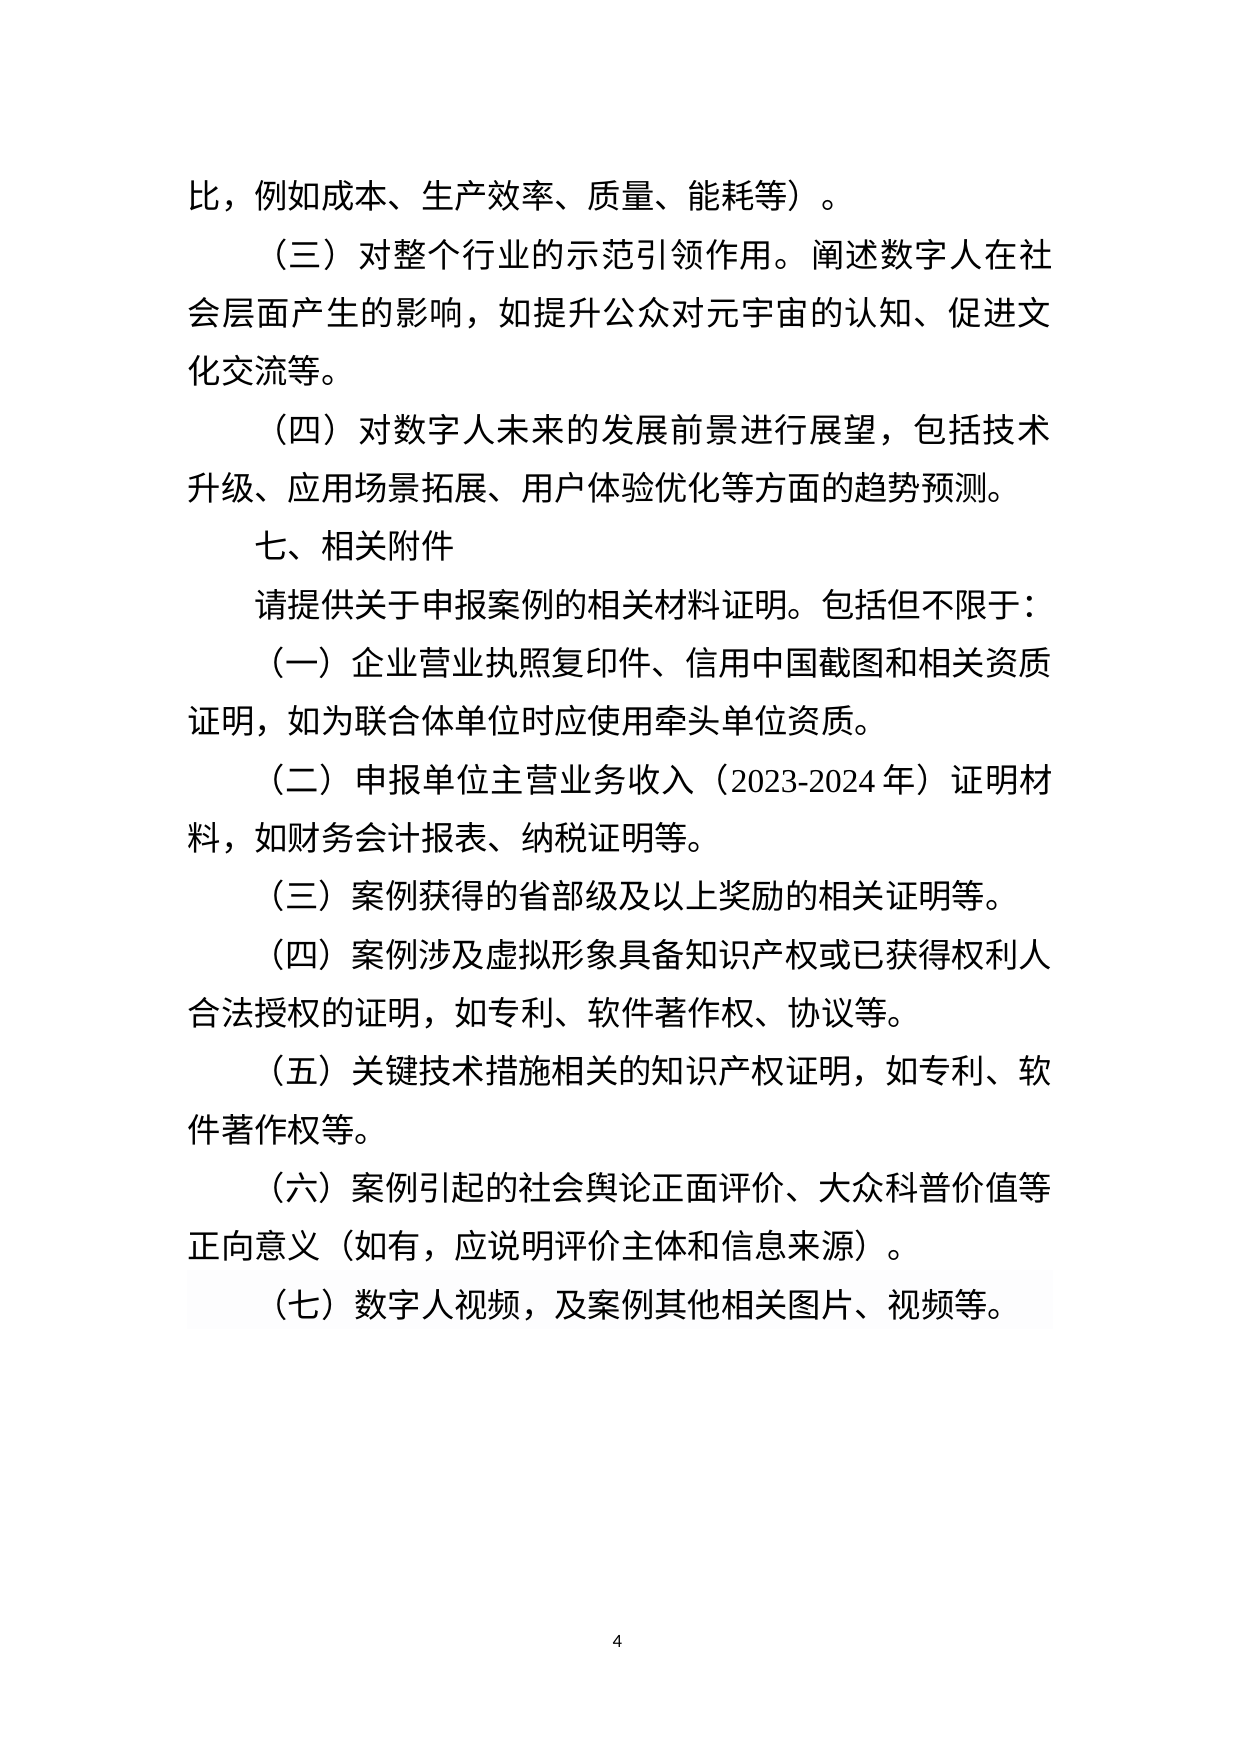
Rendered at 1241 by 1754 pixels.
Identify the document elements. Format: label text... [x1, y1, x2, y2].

text （三）案例获得的省部级及以上奖励的相关证明等。 [187, 862, 1053, 920]
text 请提供关于申报案例的相关材料证明。包括但不限于： [187, 570, 1053, 629]
text （四）案例涉及虚拟形象具备知识产权或已获得权利人合法授权的证明，如专利、软件著作权、协议等。 [187, 920, 1053, 1037]
text （七）数字人视频，及案例其他相关图片、视频等。 [187, 1270, 1053, 1329]
text 七、相关附件 [187, 512, 1053, 570]
text （六）案例引起的社会舆论正面评价、大众科普价值等正向意义（如有，应说明评价主体和信息来源）。 [187, 1154, 1053, 1270]
text （二）申报单位主营业务收入（2023-2024年）证明材料，如财务会计报表、纳税证明等。 [187, 745, 1053, 862]
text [187, 162, 1053, 220]
text （四）对数字人未来的发展前景进行展望，包括技术升级、应用场景拓展、用户体验优化等方面的趋势预测。 [187, 395, 1053, 512]
text （一）企业营业执照复印件、信用中国截图和相关资质证明，如为联合体单位时应使用牵头单位资质。 [187, 629, 1053, 745]
text （三）对整个行业的示范引领作用。阐述数字人在社会层面产生的影响，如提升公众对元宇宙的认知、促进文化交流等。 [187, 220, 1053, 395]
text （五）关键技术措施相关的知识产权证明，如专利、软件著作权等。 [187, 1037, 1053, 1154]
